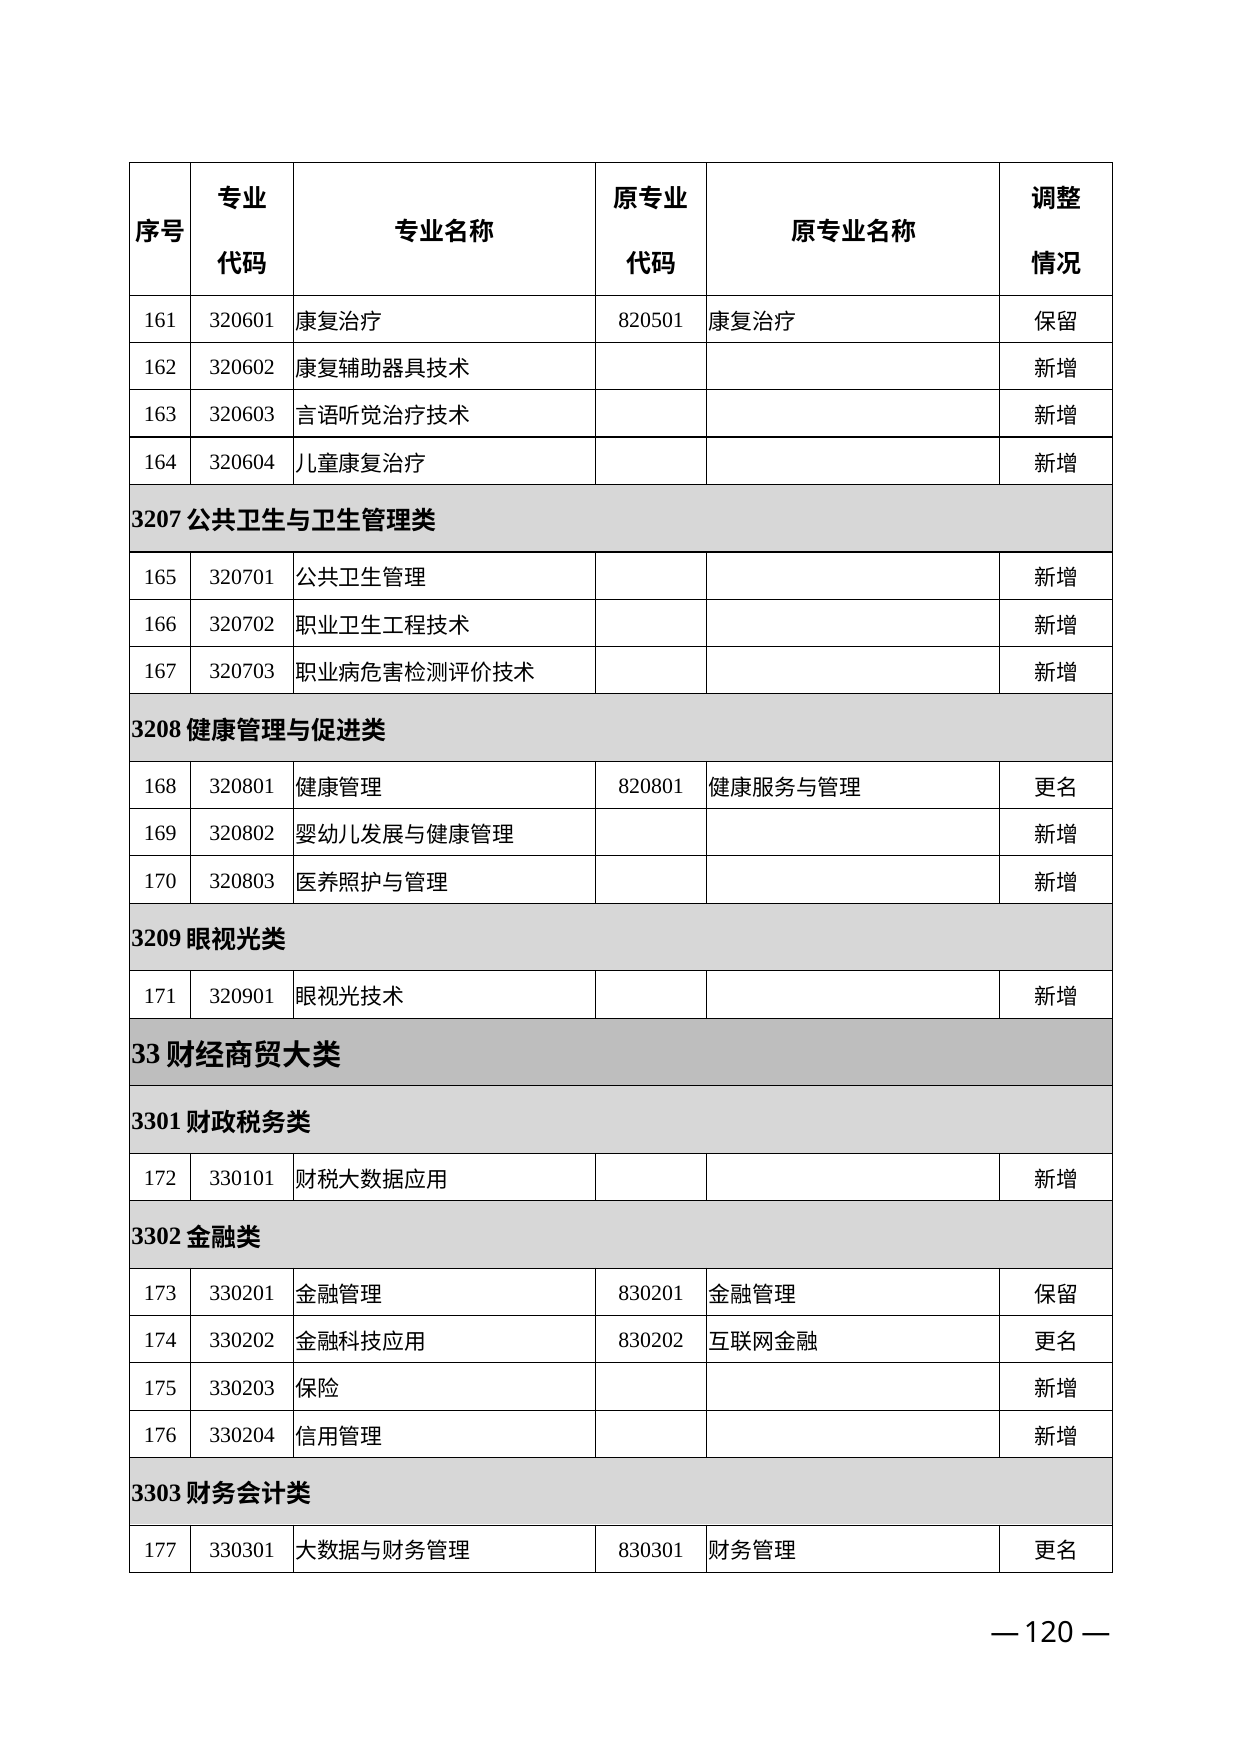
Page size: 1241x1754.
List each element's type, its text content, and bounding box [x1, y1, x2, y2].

table_cell 175 [130, 1363, 190, 1409]
table_cell 162 [130, 343, 190, 389]
table_cell 330203 [191, 1363, 293, 1409]
table_cell 3301财政税务类 [130, 1086, 1112, 1153]
table_cell 163 [130, 390, 190, 436]
table_cell 830201 [596, 1269, 706, 1315]
table_cell 164 [130, 438, 190, 484]
table_cell [596, 1363, 706, 1409]
table_cell 康复治疗 [707, 296, 999, 342]
table_cell 金融管理 [294, 1269, 595, 1315]
table_cell 医养照护与管理 [294, 856, 595, 903]
table_cell 320603 [191, 390, 293, 436]
table_cell [707, 1363, 999, 1409]
table_cell 新增 [1000, 600, 1112, 646]
table_cell [707, 647, 999, 693]
table_header 调整 情况 [1000, 163, 1112, 294]
table_cell 婴幼儿发展与健康管理 [294, 809, 595, 855]
table_cell 新增 [1000, 647, 1112, 693]
table_cell 新增 [1000, 809, 1112, 855]
table_cell 320701 [191, 553, 293, 599]
table_cell 新增 [1000, 553, 1112, 599]
table_header 原专业 代码 [596, 163, 706, 294]
table_cell 3302金融类 [130, 1201, 1112, 1268]
table_cell [596, 856, 706, 903]
table_header 专业名称 [294, 163, 595, 294]
table_header 原专业名称 [707, 163, 999, 294]
table_cell 174 [130, 1316, 190, 1362]
table_cell 健康管理 [294, 762, 595, 808]
table_cell 320901 [191, 971, 293, 1018]
table_cell [596, 343, 706, 389]
table_cell [596, 553, 706, 599]
table_cell 保险 [294, 1363, 595, 1409]
table_cell [596, 971, 706, 1018]
table_cell 儿童康复治疗 [294, 438, 595, 484]
table_cell 互联网金融 [707, 1316, 999, 1362]
table_cell [707, 809, 999, 855]
table_cell 330301 [191, 1526, 293, 1572]
table_cell 更名 [1000, 762, 1112, 808]
table_cell [707, 1411, 999, 1457]
table_cell [707, 600, 999, 646]
table_cell 公共卫生管理 [294, 553, 595, 599]
table_cell 171 [130, 971, 190, 1018]
table_cell 172 [130, 1154, 190, 1200]
table_cell 信用管理 [294, 1411, 595, 1457]
table_cell 161 [130, 296, 190, 342]
table_cell 保留 [1000, 1269, 1112, 1315]
table_cell 320604 [191, 438, 293, 484]
table_cell 新增 [1000, 343, 1112, 389]
table_cell 168 [130, 762, 190, 808]
table_cell [596, 647, 706, 693]
table_cell [596, 1154, 706, 1200]
table_cell [596, 1411, 706, 1457]
table_cell [707, 343, 999, 389]
table_cell 新增 [1000, 1411, 1112, 1457]
table_cell [707, 438, 999, 484]
table_cell 170 [130, 856, 190, 903]
table_cell 166 [130, 600, 190, 646]
table_cell 330101 [191, 1154, 293, 1200]
table_cell 330202 [191, 1316, 293, 1362]
table_cell 830202 [596, 1316, 706, 1362]
table_cell 165 [130, 553, 190, 599]
table_cell 3207公共卫生与卫生管理类 [130, 485, 1112, 551]
table_cell 保留 [1000, 296, 1112, 342]
table_cell 167 [130, 647, 190, 693]
table_cell 3208健康管理与促进类 [130, 694, 1112, 761]
table_cell 健康服务与管理 [707, 762, 999, 808]
table_cell 320803 [191, 856, 293, 903]
table_cell 320703 [191, 647, 293, 693]
table_cell 320801 [191, 762, 293, 808]
table_cell 830301 [596, 1526, 706, 1572]
table_cell 173 [130, 1269, 190, 1315]
table_cell 职业病危害检测评价技术 [294, 647, 595, 693]
table_cell 新增 [1000, 971, 1112, 1018]
table_cell [707, 971, 999, 1018]
table_cell 职业卫生工程技术 [294, 600, 595, 646]
table_cell 更名 [1000, 1526, 1112, 1572]
table_cell 330201 [191, 1269, 293, 1315]
table_cell 眼视光技术 [294, 971, 595, 1018]
table_cell 新增 [1000, 1363, 1112, 1409]
table_cell 320802 [191, 809, 293, 855]
table_cell 320601 [191, 296, 293, 342]
table_cell 320602 [191, 343, 293, 389]
table_cell 3303财务会计类 [130, 1458, 1112, 1524]
table_cell 新增 [1000, 1154, 1112, 1200]
table_cell 财税大数据应用 [294, 1154, 595, 1200]
table_cell [707, 856, 999, 903]
table_header 专业 代码 [191, 163, 293, 294]
table_cell 财务管理 [707, 1526, 999, 1572]
table_cell [707, 553, 999, 599]
table_cell 新增 [1000, 856, 1112, 903]
table_cell 169 [130, 809, 190, 855]
table_cell [596, 438, 706, 484]
table_cell 新增 [1000, 390, 1112, 436]
table_cell [596, 390, 706, 436]
table_cell 320702 [191, 600, 293, 646]
table_cell 33财经商贸大类 [130, 1019, 1112, 1085]
table_cell 新增 [1000, 438, 1112, 484]
table_cell 177 [130, 1526, 190, 1572]
table_cell 176 [130, 1411, 190, 1457]
table_cell [596, 809, 706, 855]
table_cell [596, 600, 706, 646]
table_cell 康复辅助器具技术 [294, 343, 595, 389]
table_cell 金融科技应用 [294, 1316, 595, 1362]
table_cell 820801 [596, 762, 706, 808]
table_header 序号 [130, 163, 190, 294]
table_cell 大数据与财务管理 [294, 1526, 595, 1572]
table_cell 言语听觉治疗技术 [294, 390, 595, 436]
table_cell 330204 [191, 1411, 293, 1457]
table_cell 金融管理 [707, 1269, 999, 1315]
table_cell 康复治疗 [294, 296, 595, 342]
table_cell [707, 390, 999, 436]
table_cell 3209眼视光类 [130, 904, 1112, 970]
table_cell 更名 [1000, 1316, 1112, 1362]
table_cell 820501 [596, 296, 706, 342]
table_cell [707, 1154, 999, 1200]
